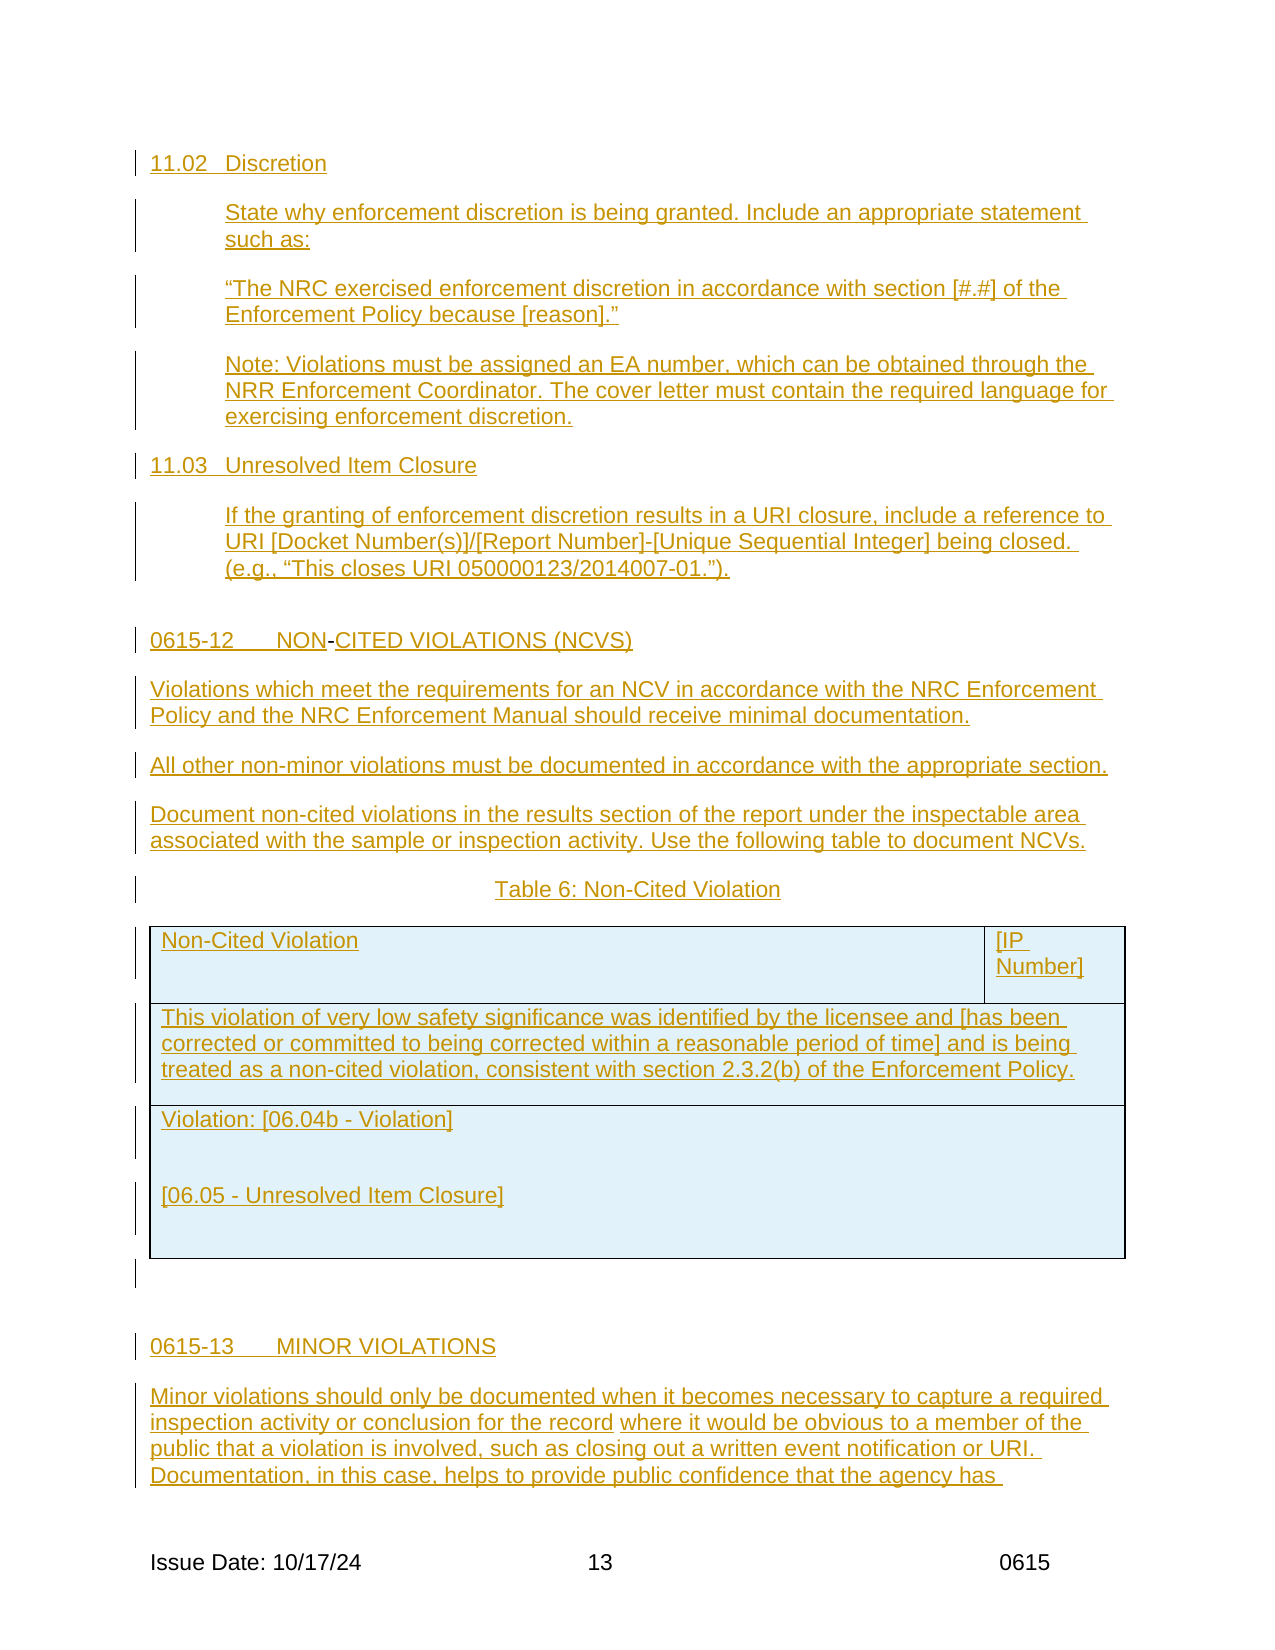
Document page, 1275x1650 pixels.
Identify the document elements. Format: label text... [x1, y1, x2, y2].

subtitle - [150, 627, 1125, 653]
